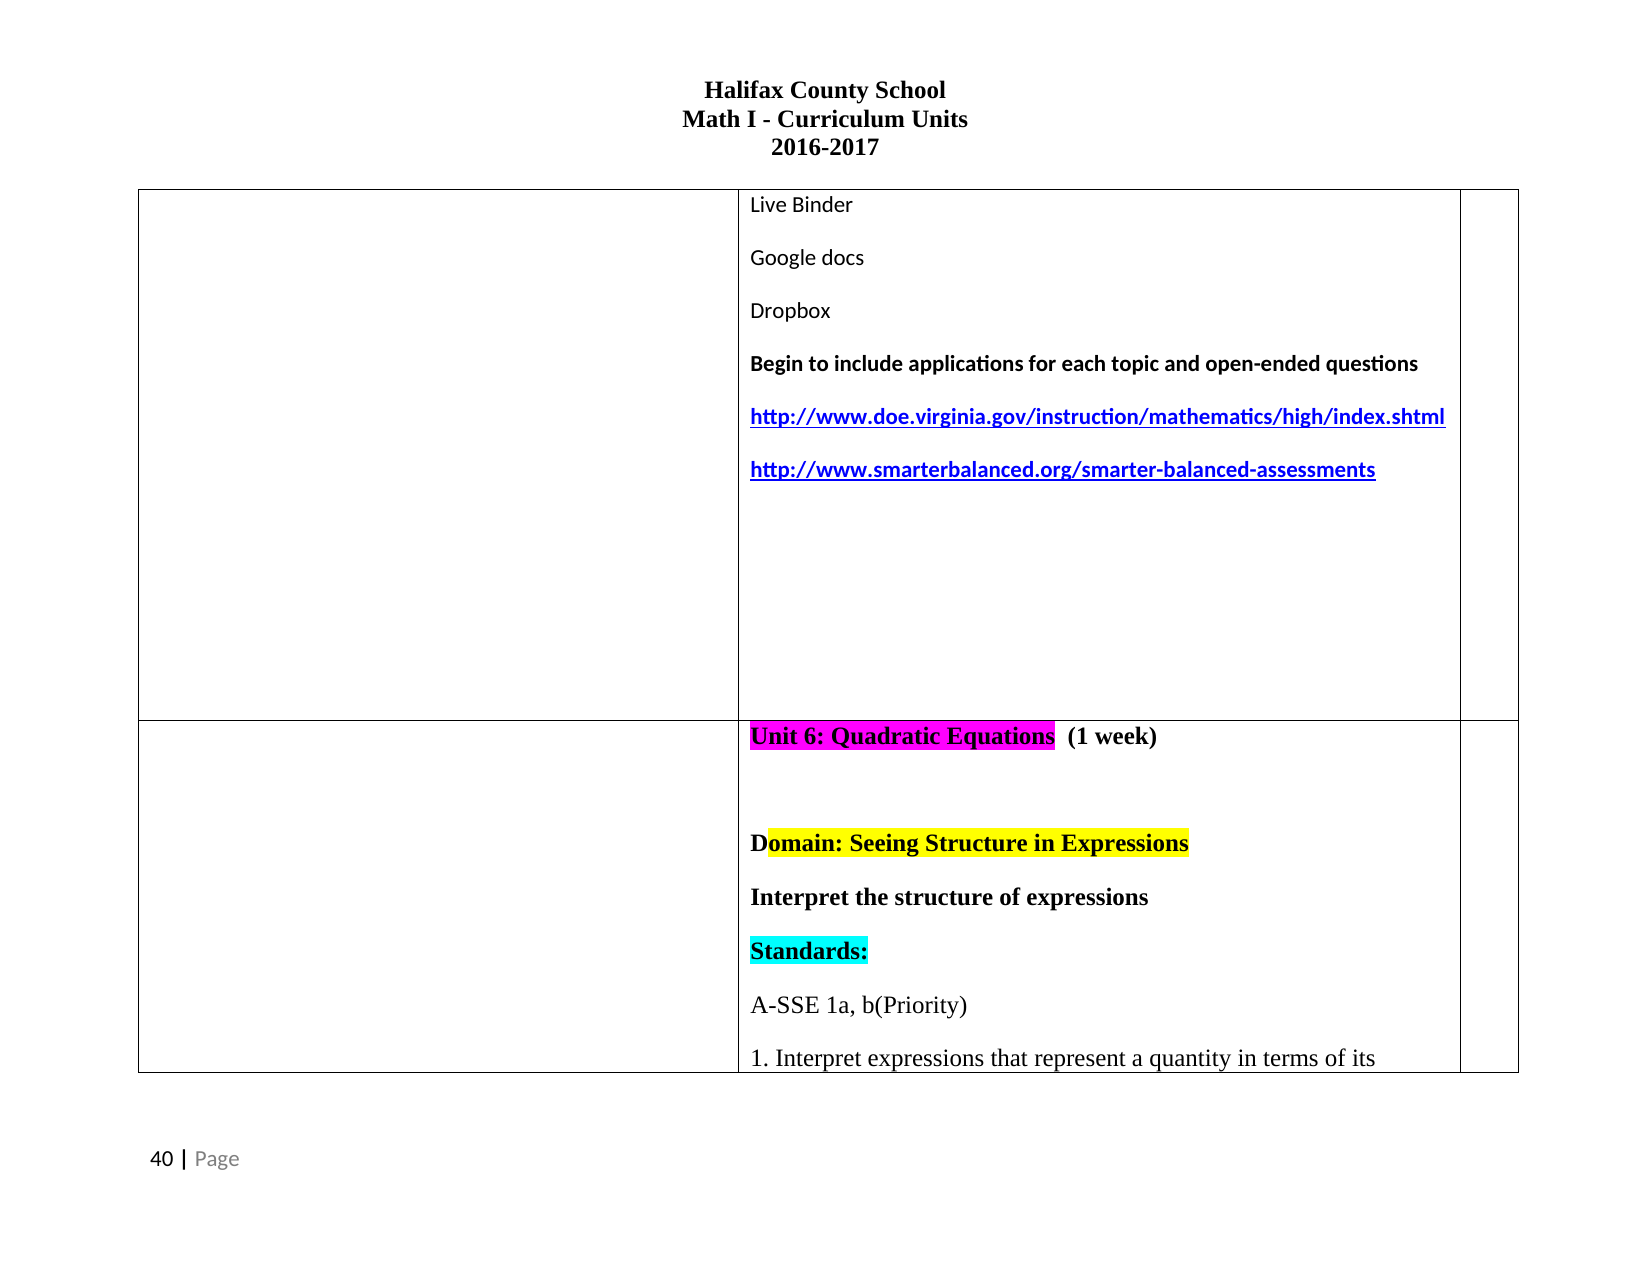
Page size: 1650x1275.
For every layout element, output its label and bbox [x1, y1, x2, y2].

table_cell [739, 190, 1460, 720]
table_cell [739, 721, 1460, 1072]
table_cell [1461, 721, 1518, 1072]
table_cell [139, 190, 738, 720]
table_cell [139, 721, 738, 1072]
table_cell [1461, 190, 1518, 720]
